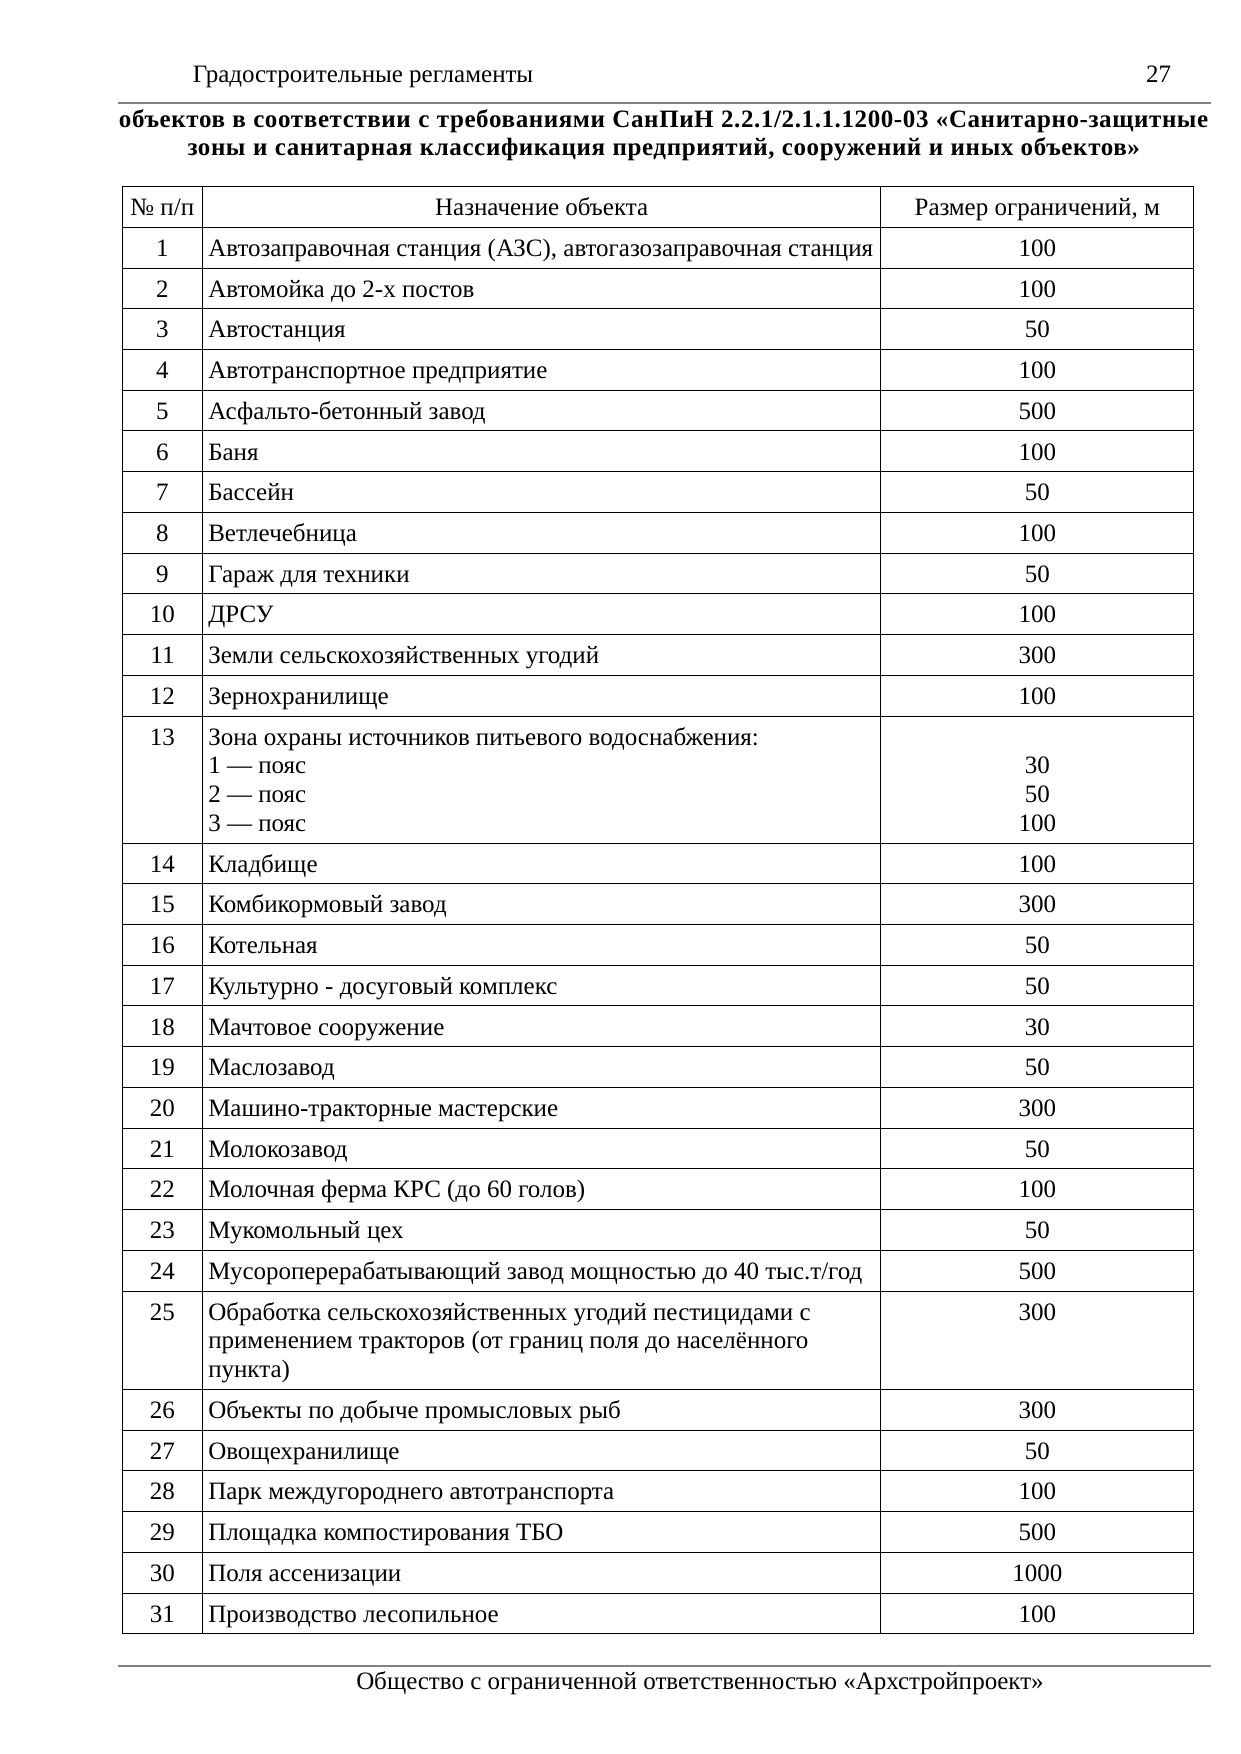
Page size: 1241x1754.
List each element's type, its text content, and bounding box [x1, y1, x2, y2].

table_cell 5 [123, 391, 202, 430]
table_cell 500 [881, 1512, 1193, 1552]
table_cell 17 [123, 966, 202, 1005]
table_cell Бассейн [203, 472, 880, 512]
table_cell 12 [123, 676, 202, 716]
table_cell Зернохранилище [203, 676, 880, 716]
table_cell Зона охраны источников питьевого водоснабжения: 1 — пояс 2 — пояс 3 — пояс [203, 717, 880, 842]
table_cell 300 [881, 1088, 1193, 1128]
table_cell Культурно - досуговый комплекс [203, 966, 880, 1005]
table_cell Молочная ферма КРС (до 60 голов) [203, 1169, 880, 1209]
table_cell 7 [123, 472, 202, 512]
table_cell Мачтовое сооружение [203, 1006, 880, 1046]
table_cell Поля ассенизации [203, 1553, 880, 1592]
table_cell 300 [881, 1390, 1193, 1429]
table_cell Молокозавод [203, 1129, 880, 1168]
table_cell 100 [881, 228, 1193, 267]
table_cell Машино-тракторные мастерские [203, 1088, 880, 1128]
table_cell Кладбище [203, 844, 880, 883]
table_cell 100 [881, 594, 1193, 634]
table_cell 50 [881, 1047, 1193, 1087]
table_cell 100 [881, 269, 1193, 308]
table_cell Ветлечебница [203, 513, 880, 553]
table_cell Асфальто-бетонный завод [203, 391, 880, 430]
table_cell 11 [123, 635, 202, 675]
table_cell 9 [123, 554, 202, 593]
table_cell 27 [123, 1431, 202, 1470]
table_cell 3 [123, 309, 202, 349]
table_header Размер ограничений, м [881, 187, 1193, 227]
table_cell 18 [123, 1006, 202, 1046]
table_cell 300 [881, 635, 1193, 675]
table_cell Мукомольный цех [203, 1210, 880, 1250]
table_cell Комбикормовый завод [203, 884, 880, 924]
table_cell 100 [881, 1594, 1193, 1633]
table_cell Автомойка до 2-х постов [203, 269, 880, 308]
table_cell 100 [881, 431, 1193, 471]
table_cell 50 [881, 1210, 1193, 1250]
table_cell 16 [123, 925, 202, 965]
table_cell 50 [881, 1129, 1193, 1168]
table_cell 300 [881, 884, 1193, 924]
table_cell 50 [881, 966, 1193, 1005]
table_cell 31 [123, 1594, 202, 1633]
table_cell Маслозавод [203, 1047, 880, 1087]
table_header Назначение объекта [203, 187, 880, 227]
table_cell 14 [123, 844, 202, 883]
table_cell Земли сельскохозяйственных угодий [203, 635, 880, 675]
table_cell 100 [881, 1471, 1193, 1511]
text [118, 104, 1211, 161]
table_cell 100 [881, 350, 1193, 390]
table_cell 24 [123, 1251, 202, 1291]
table_cell Котельная [203, 925, 880, 965]
table_cell Автозаправочная станция (АЗС), автогазозаправочная станция [203, 228, 880, 267]
table_cell 50 [881, 1431, 1193, 1470]
table_cell 50 [881, 554, 1193, 593]
table_cell 2 [123, 269, 202, 308]
table_cell 25 [123, 1292, 202, 1389]
table_cell 300 [881, 1292, 1193, 1389]
table_cell 30 50 100 [881, 717, 1193, 842]
table_cell 15 [123, 884, 202, 924]
table_cell 30 [123, 1553, 202, 1592]
table_cell 8 [123, 513, 202, 553]
table_cell 28 [123, 1471, 202, 1511]
table_header № п/п [123, 187, 202, 227]
table_cell 50 [881, 925, 1193, 965]
table_cell 50 [881, 472, 1193, 512]
table_cell 6 [123, 431, 202, 471]
table_cell 100 [881, 676, 1193, 716]
table_cell ДРСУ [203, 594, 880, 634]
table_cell 100 [881, 844, 1193, 883]
table_cell Автостанция [203, 309, 880, 349]
table_cell 50 [881, 309, 1193, 349]
table_cell 1000 [881, 1553, 1193, 1592]
table_cell 100 [881, 513, 1193, 553]
table_cell 1 [123, 228, 202, 267]
table_cell 13 [123, 717, 202, 842]
table_cell Мусороперерабатывающий завод мощностью до 40 тыс.т/год [203, 1251, 880, 1291]
table_cell 30 [881, 1006, 1193, 1046]
table_cell 20 [123, 1088, 202, 1128]
table_cell Автотранспортное предприятие [203, 350, 880, 390]
table_cell Производство лесопильное [203, 1594, 880, 1633]
table_cell 10 [123, 594, 202, 634]
table_cell Парк междугороднего автотранспорта [203, 1471, 880, 1511]
table_cell 500 [881, 391, 1193, 430]
table_cell 29 [123, 1512, 202, 1552]
table_cell 21 [123, 1129, 202, 1168]
table_cell 22 [123, 1169, 202, 1209]
table_cell Площадка компостирования ТБО [203, 1512, 880, 1552]
table_cell 26 [123, 1390, 202, 1429]
table_cell Гараж для техники [203, 554, 880, 593]
table_cell 4 [123, 350, 202, 390]
table_cell 23 [123, 1210, 202, 1250]
table_cell Баня [203, 431, 880, 471]
table_cell Овощехранилище [203, 1431, 880, 1470]
table_cell Объекты по добыче промысловых рыб [203, 1390, 880, 1429]
table_cell 100 [881, 1169, 1193, 1209]
table_cell 500 [881, 1251, 1193, 1291]
table_cell 19 [123, 1047, 202, 1087]
table_cell Обработка сельскохозяйственных угодий пестицидами с применением тракторов (от границ поля до населённого пункта) [203, 1292, 880, 1389]
